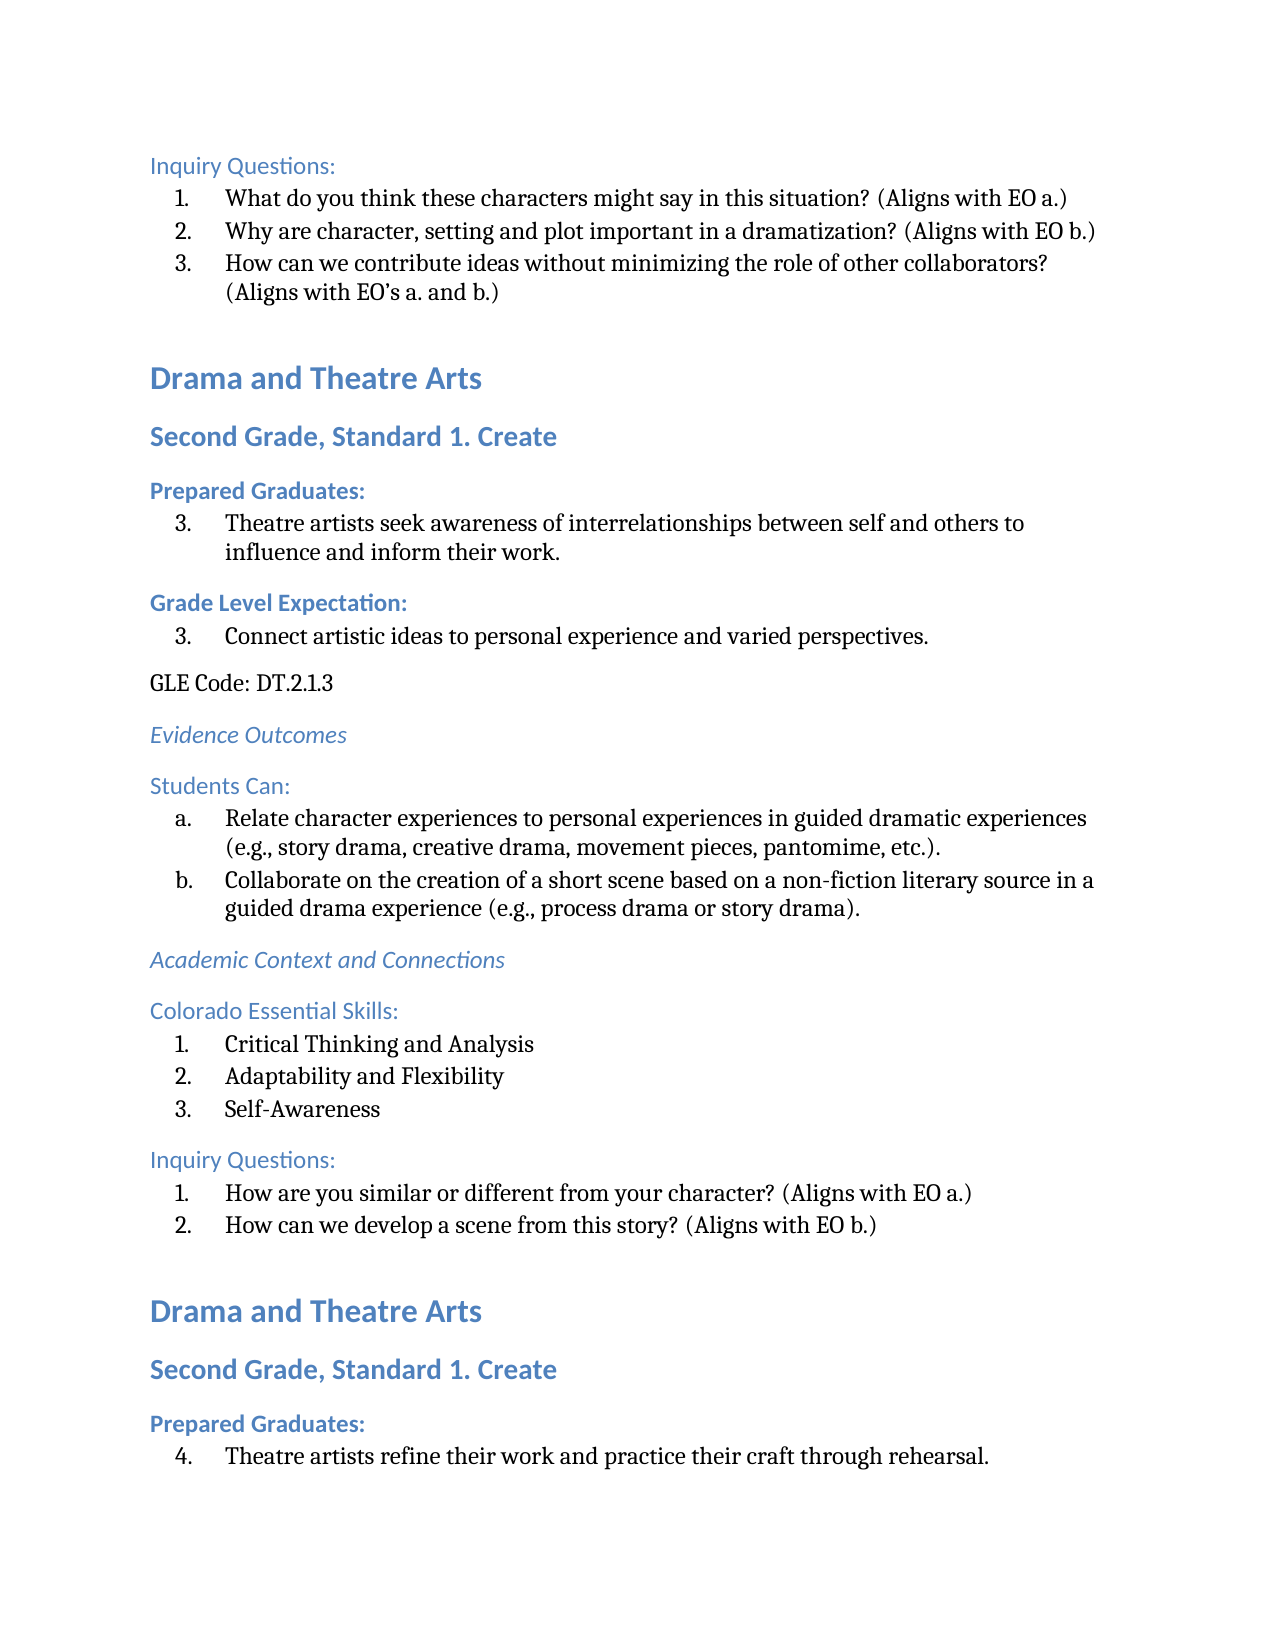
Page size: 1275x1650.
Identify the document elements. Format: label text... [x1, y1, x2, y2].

subtitle Colorado Essential Skills: [150, 995, 1125, 1026]
subtitle Drama and Theatre Arts [150, 357, 1125, 397]
list Relate character experiences to personal experiences in guided dramatic experiences (e.g., story drama, creative drama, movement pieces, pantomime, etc.). [175, 804, 1125, 862]
subtitle Students Can: [150, 770, 1125, 801]
list How can we develop a scene from this story? (Aligns with EO b.) [175, 1211, 1125, 1240]
list Critical Thinking and Analysis [175, 1029, 1125, 1058]
list Connect artistic ideas to personal experience and varied perspectives. [175, 622, 1125, 650]
list What do you think these characters might say in this situation? (Aligns with EO a.) [175, 184, 1125, 213]
subtitle Drama and Theatre Arts [150, 1290, 1125, 1330]
list How are you similar or different from your character? (Aligns with EO a.) [175, 1178, 1125, 1207]
list Self-Awareness [175, 1094, 1125, 1123]
subtitle Evidence Outcomes [150, 719, 1125, 749]
text GLE Code: DT.2.1.3 [150, 669, 1125, 698]
subtitle Inquiry Questions: [150, 150, 1125, 181]
subtitle Prepared Graduates: [150, 1408, 1125, 1438]
subtitle Second Grade, Standard 1. Create [150, 418, 1125, 454]
list How can we contribute ideas without minimizing the role of other collaborators? (Aligns with EO’s a. and b.) [175, 249, 1125, 307]
list Theatre artists refine their work and practice their craft through rehearsal. [175, 1442, 1125, 1471]
list Collaborate on the creation of a short scene based on a non-fiction literary source in a guided drama experience (e.g., process drama or story drama). [175, 866, 1125, 923]
subtitle Inquiry Questions: [150, 1144, 1125, 1175]
list Theatre artists seek awareness of interrelationships between self and others to influence and inform their work. [175, 509, 1125, 567]
list Adaptability and Flexibility [175, 1062, 1125, 1091]
subtitle Prepared Graduates: [150, 475, 1125, 505]
subtitle Academic Context and Connections [150, 944, 1125, 974]
subtitle Second Grade, Standard 1. Create [150, 1351, 1125, 1387]
list Why are character, setting and plot important in a dramatization? (Aligns with EO b.) [175, 217, 1125, 246]
subtitle Grade Level Expectation: [150, 587, 1125, 618]
